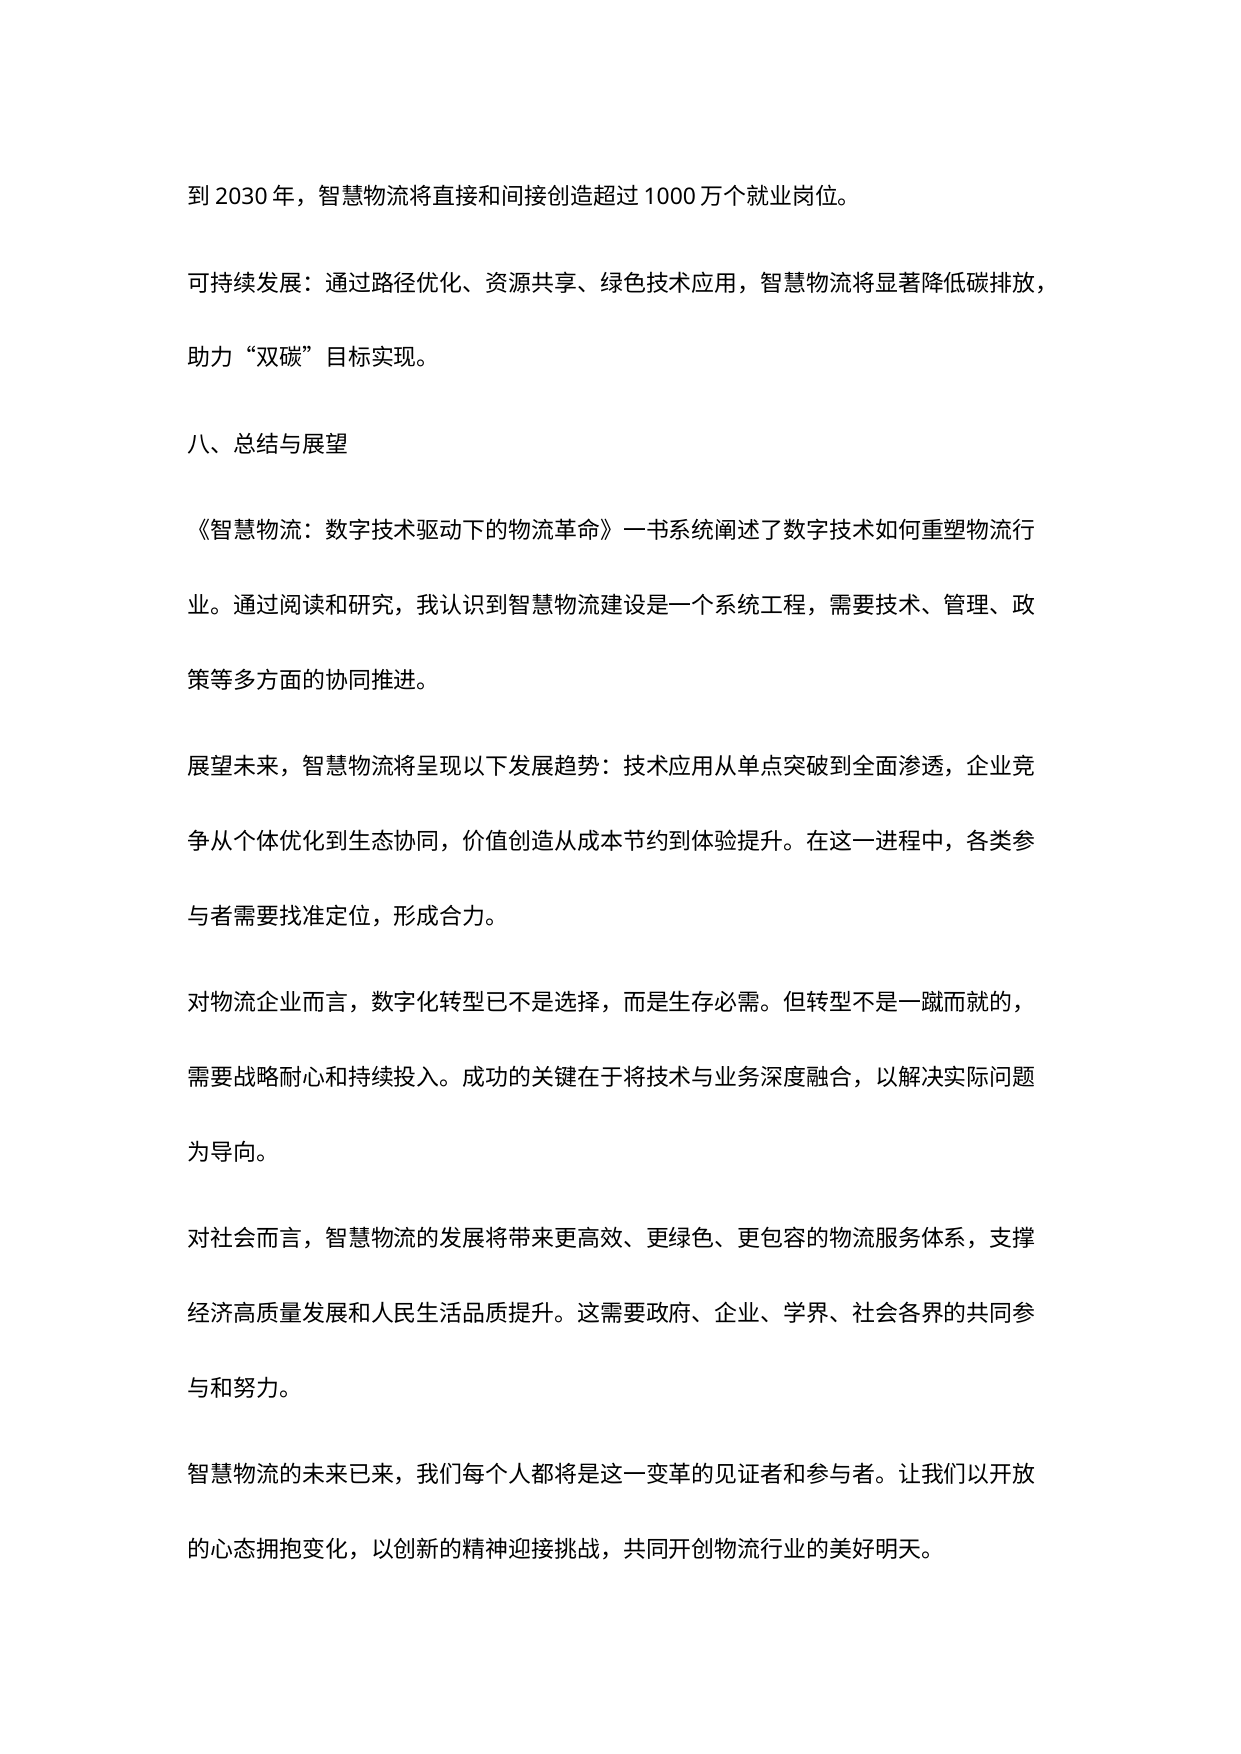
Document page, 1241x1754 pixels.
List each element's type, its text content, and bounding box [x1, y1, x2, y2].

text 对社会而言，智慧物流的发展将带来更高效、更绿色、更包容的物流服务体系，支撑经济高质量发展和人民生活品质提升。这需要政府、企业、学界、社会各界的共同参与和努力。 [187, 1204, 1053, 1419]
text 智慧物流的未来已来，我们每个人都将是这一变革的见证者和参与者。让我们以开放的心态拥抱变化，以创新的精神迎接挑战，共同开创物流行业的美好明天。 [187, 1440, 1053, 1580]
text 可持续发展：通过路径优化、资源共享、绿色技术应用，智慧物流将显著降低碳排放，助力“双碳”目标实现。 [187, 249, 1053, 388]
text 对物流企业而言，数字化转型已不是选择，而是生存必需。但转型不是一蹴而就的，需要战略耐心和持续投入。成功的关键在于将技术与业务深度融合，以解决实际问题为导向。 [187, 968, 1053, 1183]
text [187, 162, 1053, 227]
text 《智慧物流：数字技术驱动下的物流革命》一书系统阐述了数字技术如何重塑物流行业。通过阅读和研究，我认识到智慧物流建设是一个系统工程，需要技术、管理、政策等多方面的协同推进。 [187, 496, 1053, 711]
text 展望未来，智慧物流将呈现以下发展趋势：技术应用从单点突破到全面渗透，企业竞争从个体优化到生态协同，价值创造从成本节约到体验提升。在这一进程中，各类参与者需要找准定位，形成合力。 [187, 732, 1053, 947]
text 八、总结与展望 [187, 410, 1053, 475]
